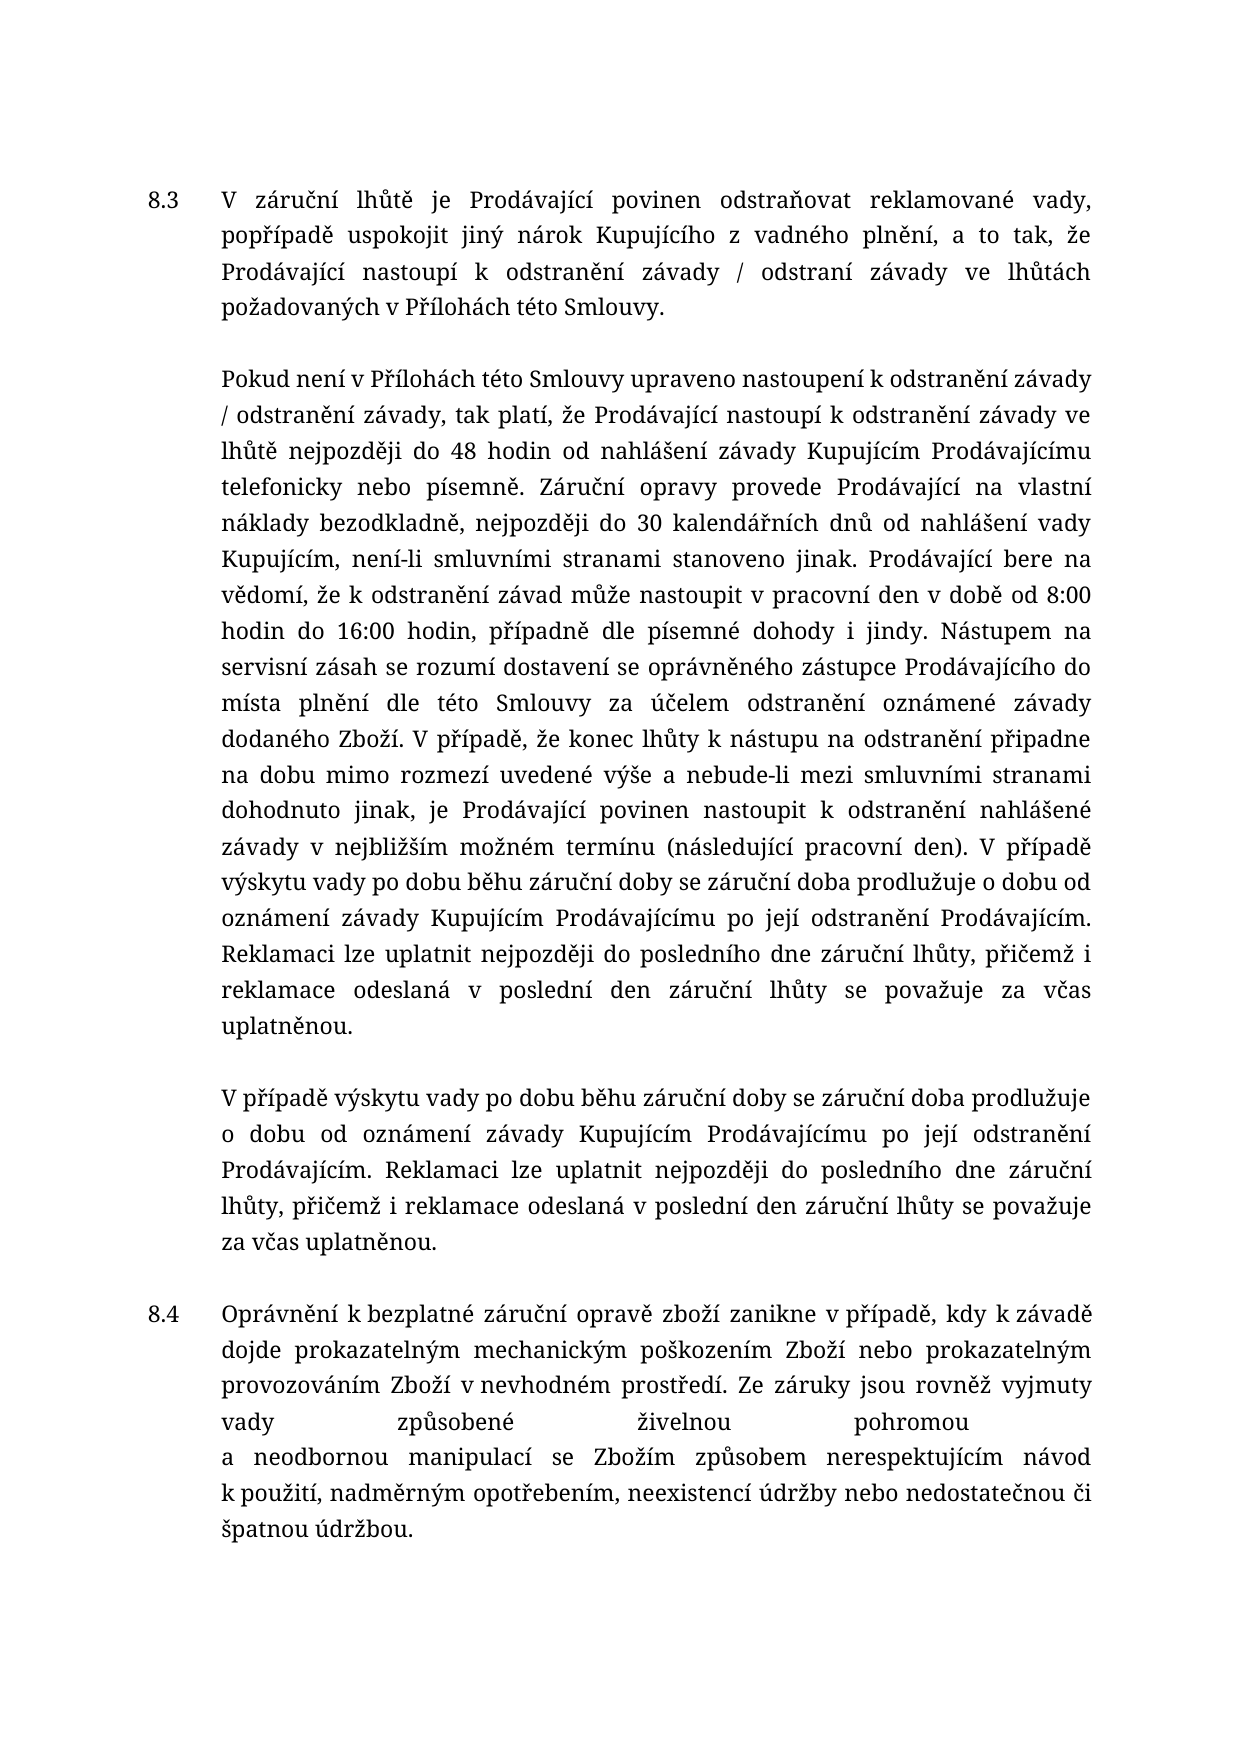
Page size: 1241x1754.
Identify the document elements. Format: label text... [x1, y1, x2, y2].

text 8.4 Oprávnění k bezplatné záruční opravě zboží zanikne v případě, kdy k závadě dojde prokazatelným mechanickým poškozením Zboží nebo prokazatelným provozováním Zboží v nevhodném prostředí. Ze záruky jsou rovněž vyjmuty vady způsobené živelnou pohromou a neodbornou manipulací se Zbožím způsobem nerespektujícím návod k použití, nadměrným opotřebením, neexistencí údržby nebo nedostatečnou či špatnou údržbou. [148, 1298, 1093, 1544]
text 8.3 V záruční lhůtě je Prodávající povinen odstraňovat reklamované vady, popřípadě uspokojit jiný nárok Kupujícího z vadného plnění, a to tak, že Prodávající nastoupí k odstranění závady / odstraní závady ve lhůtách požadovaných v Přílohách této Smlouvy. [148, 183, 1093, 323]
text Pokud není v Přílohách této Smlouvy upraveno nastoupení k odstranění závady / odstranění závady, tak platí, že Prodávající nastoupí k odstranění závady ve lhůtě nejpozději do 48 hodin od nahlášení závady Kupujícím Prodávajícímu telefonicky nebo písemně. Záruční opravy provede Prodávající na vlastní náklady bezodkladně, nejpozději do 30 kalendářních dnů od nahlášení vady Kupujícím, není-li smluvními stranami stanoveno jinak. Prodávající bere na vědomí, že k odstranění závad může nastoupit v pracovní den v době od 8:00 hodin do 16:00 hodin, případně dle písemné dohody i jindy. Nástupem na servisní zásah se rozumí dostavení se oprávněného zástupce Prodávajícího do místa plnění dle této Smlouvy za účelem odstranění oznámené závady dodaného Zboží. V případě, že konec lhůty k nástupu na odstranění připadne na dobu mimo rozmezí uvedené výše a nebude-li mezi smluvními stranami dohodnuto jinak, je Prodávající povinen nastoupit k odstranění nahlášené závady v nejbližším možném termínu (následující pracovní den). V případě výskytu vady po dobu běhu záruční doby se záruční doba prodlužuje o dobu od oznámení závady Kupujícím Prodávajícímu po její odstranění Prodávajícím. Reklamaci lze uplatnit nejpozději do posledního dne záruční lhůty, přičemž i reklamace odeslaná v poslední den záruční lhůty se považuje za včas uplatněnou. [221, 363, 1093, 1041]
text V případě výskytu vady po dobu běhu záruční doby se záruční doba prodlužuje o dobu od oznámení závady Kupujícím Prodávajícímu po její odstranění Prodávajícím. Reklamaci lze uplatnit nejpozději do posledního dne záruční lhůty, přičemž i reklamace odeslaná v poslední den záruční lhůty se považuje za včas uplatněnou. [221, 1082, 1093, 1257]
